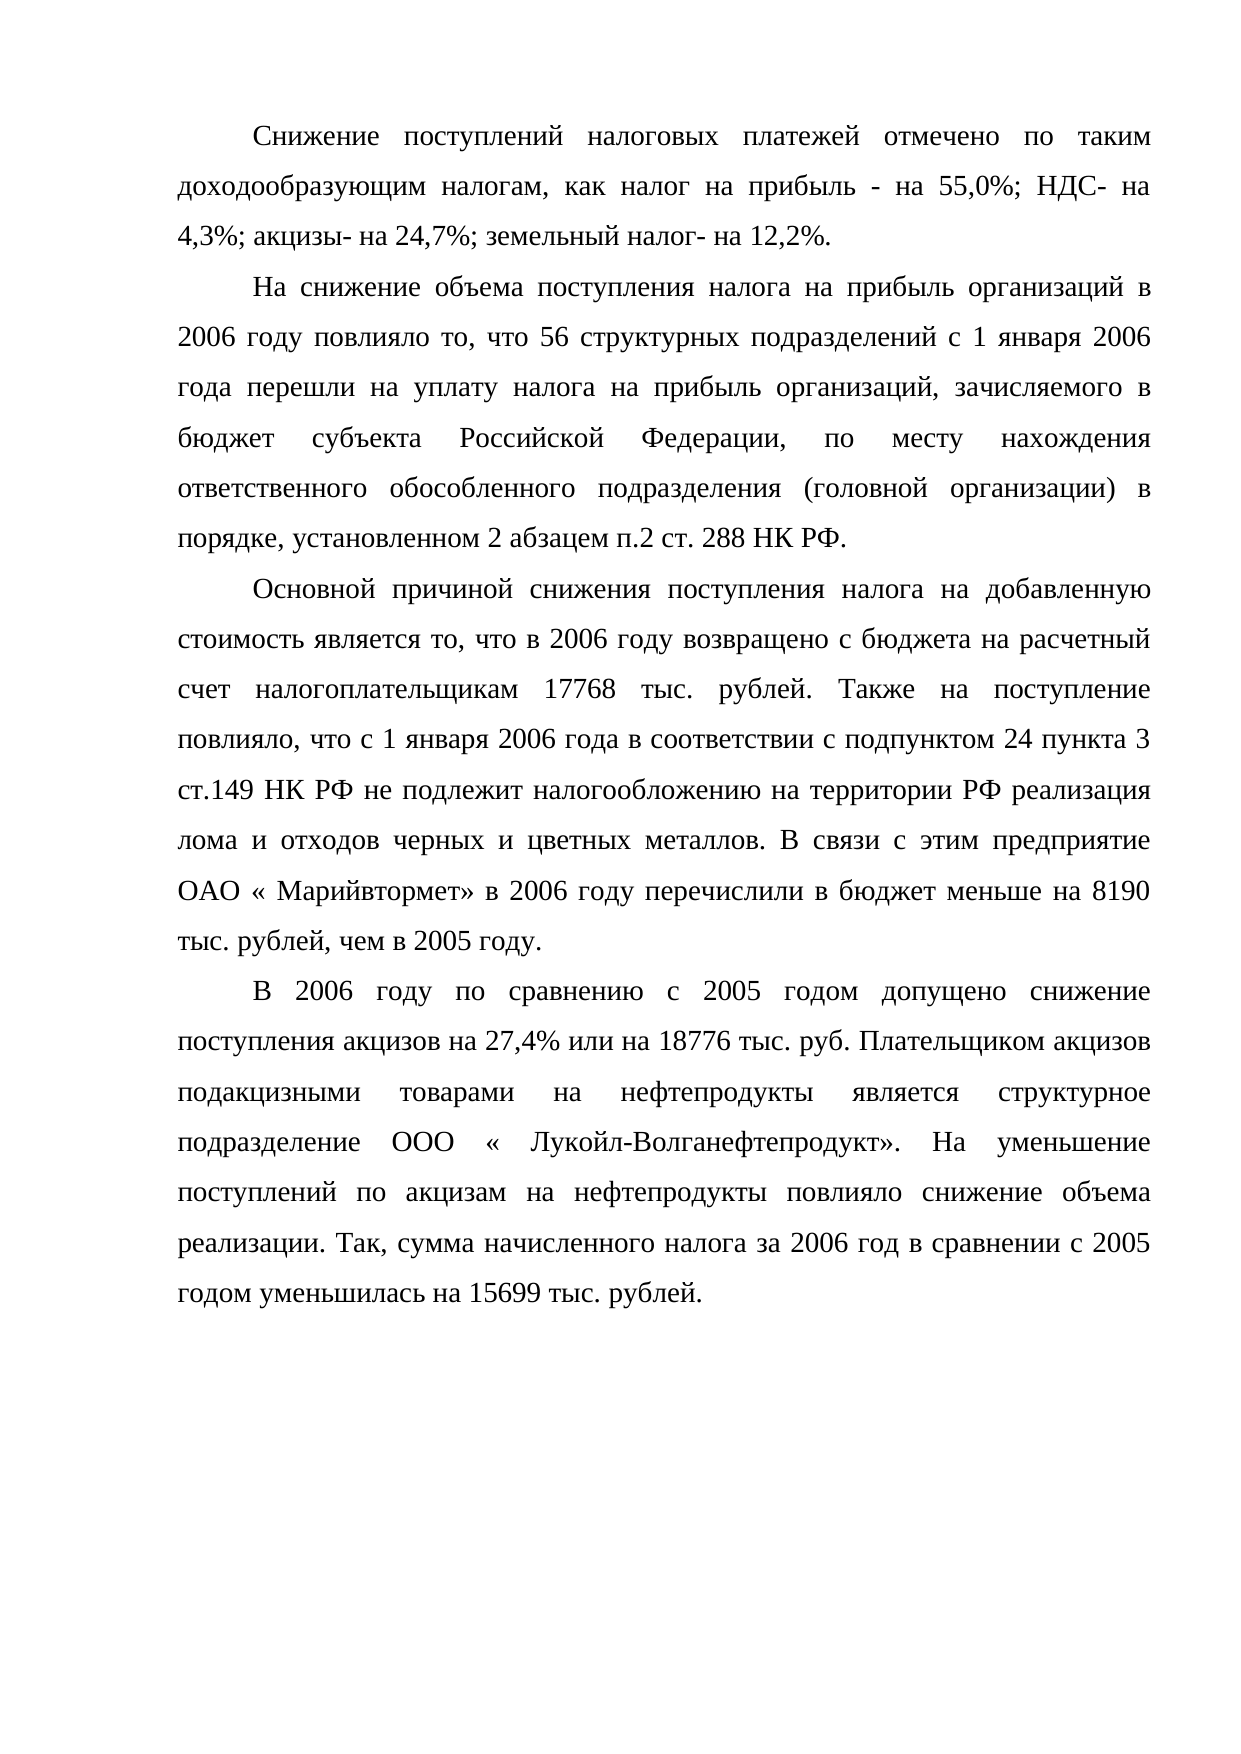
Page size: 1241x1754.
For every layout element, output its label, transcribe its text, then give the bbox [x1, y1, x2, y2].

text В 2006 году по сравнению с 2005 годом допущено снижение поступления акцизов на 27,4% или на 18776 тыс. руб. Плательщиком акцизов подакцизными товарами на нефтепродукты является структурное подразделение ООО « Лукойл-Волганефтепродукт». На уменьшение поступлений по акцизам на нефтепродукты повлияло снижение объема реализации. Так, сумма начисленного налога за 2006 год в сравнении с 2005 годом уменьшилась на 15699 тыс. рублей. [177, 973, 1152, 1309]
text Снижение поступлений налоговых платежей отмечено по таким доходообразующим налогам, как налог на прибыль - на 55,0%; НДС- на 4,3%; акцизы- на 24,7%; земельный налог- на 12,2%. [177, 118, 1152, 252]
text На снижение объема поступления налога на прибыль организаций в 2006 году повлияло то, что 56 структурных подразделений c 1 января 2006 года перешли на уплату налога на прибыль организаций, зачисляемого в бюджет субъекта Российской Федерации, по месту нахождения ответственного обособленного подразделения (головной организации) в порядке, установленном 2 абзацем п.2 ст. 288 НК РФ. [177, 269, 1152, 554]
text Основной причиной снижения поступления налога на добавленную стоимость является то, что в 2006 году возвращено с бюджета на расчетный счет налогоплательщикам 17768 тыс. рублей. Также на поступление повлияло, что с 1 января 2006 года в соответствии с подпунктом 24 пункта 3 ст.149 НК РФ не подлежит налогообложению на территории РФ реализация лома и отходов черных и цветных металлов. В связи с этим предприятие ОАО « Марийвтормет» в 2006 году перечислили в бюджет меньше на 8190 тыс. рублей, чем в 2005 году. [177, 571, 1152, 957]
